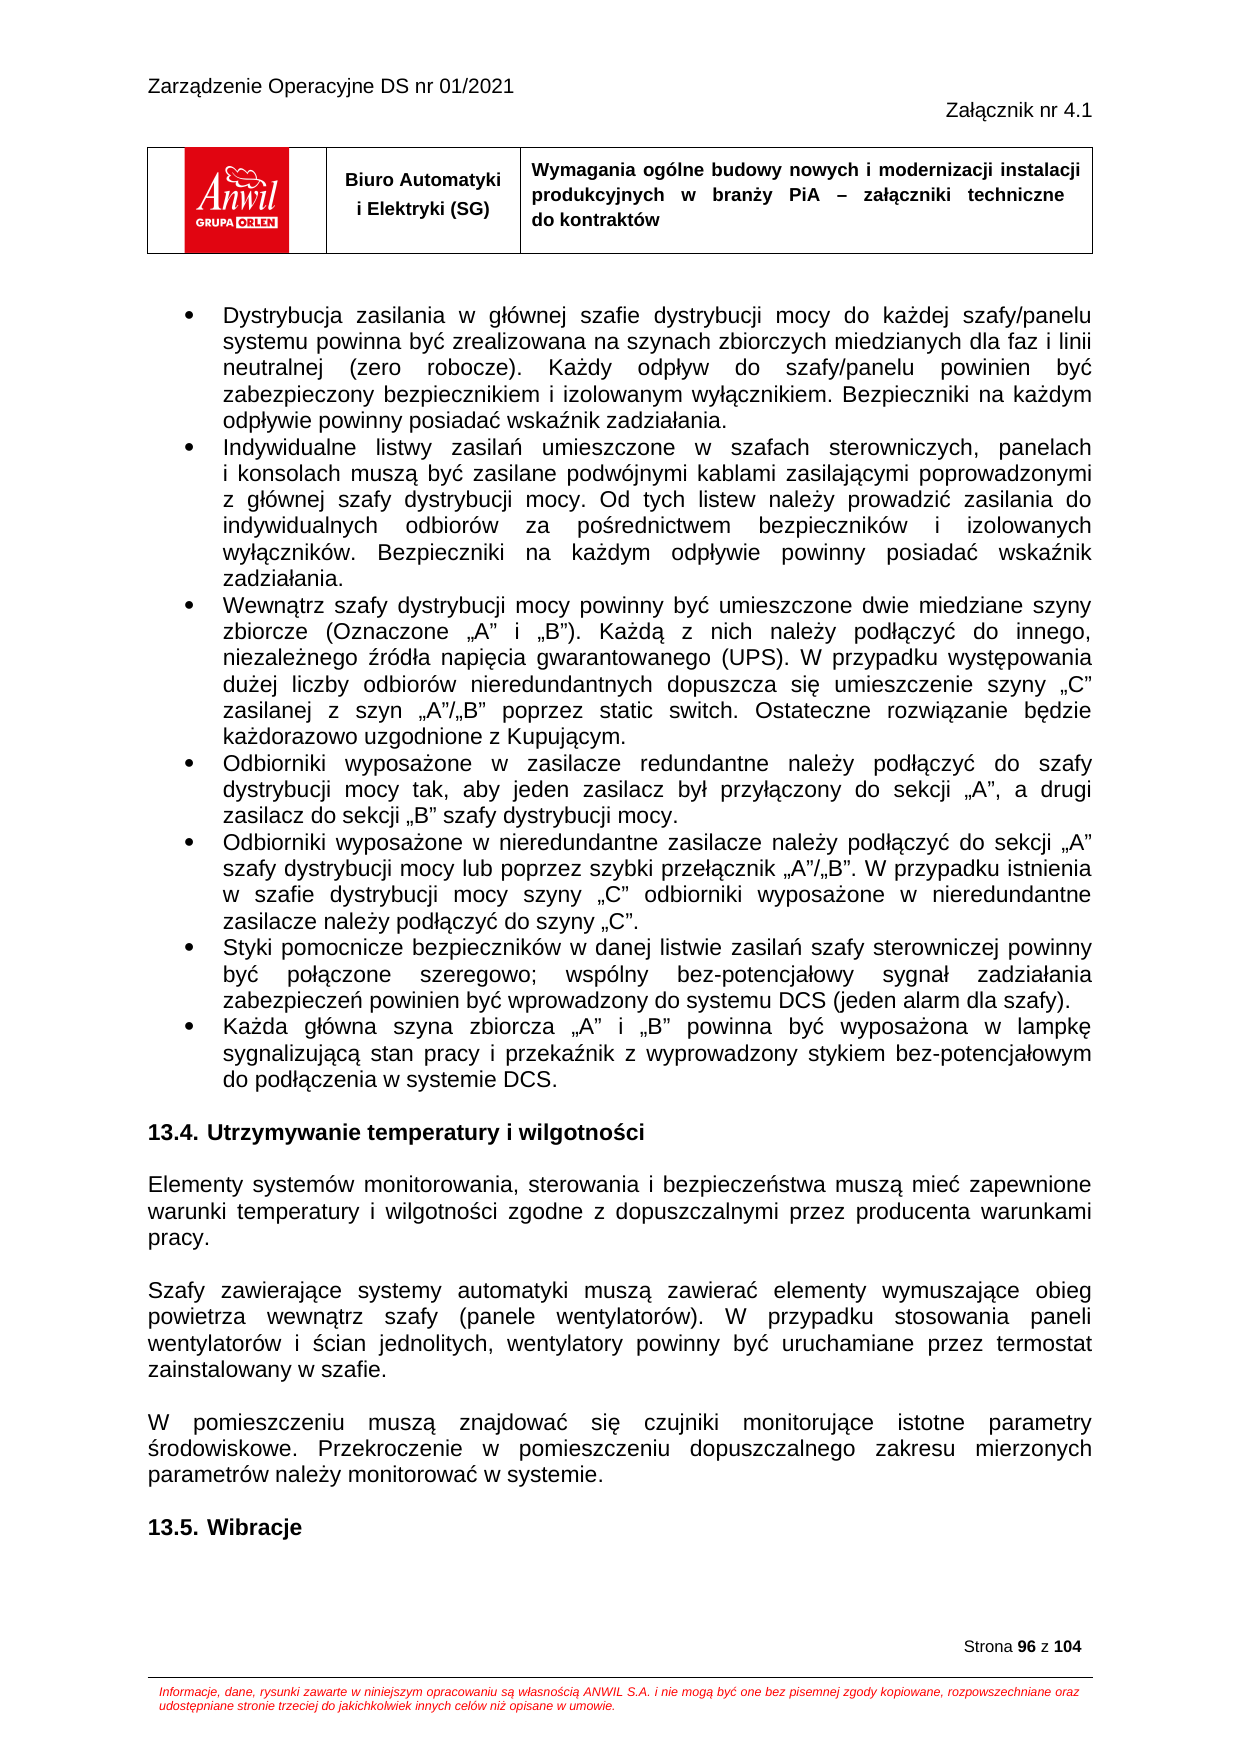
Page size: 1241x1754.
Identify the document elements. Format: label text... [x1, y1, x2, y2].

list Indywidualne listwy zasilań umieszczone w szafach sterowniczych, panelach i konsolach muszą być zasilane podwójnymi kablami zasilającymi poprowadzonymi z głównej szafy dystrybucji mocy. Od tych listew należy prowadzić zasilania do indywidualnych odbiorów za pośrednictwem bezpieczników i izolowanych wyłączników. Bezpieczniki na każdym odpływie powinny posiadać wskaźnik zadziałania. [185, 433, 1092, 592]
picture [184, 147, 290, 253]
list Odbiorniki wyposażone w zasilacze redundantne należy podłączyć do szafy dystrybucji mocy tak, aby jeden zasilacz był przyłączony do sekcji „A”, a drugi zasilacz do sekcji „B” szafy dystrybucji mocy. [185, 750, 1092, 829]
list Wewnątrz szafy dystrybucji mocy powinny być umieszczone dwie miedziane szyny zbiorcze (Oznaczone „A” i „B”). Każdą z nich należy podłączyć do innego, niezależnego źródła napięcia gwarantowanego (UPS). W przypadku występowania dużej liczby odbiorów nieredundantnych dopuszcza się umieszczenie szyny „C” zasilanej z szyn „A”/„B” poprzez static switch. Ostateczne rozwiązanie będzie każdorazowo uzgodnione z Kupującym. [185, 592, 1092, 750]
text W pomieszczeniu muszą znajdować się czujniki monitorujące istotne parametry środowiskowe. Przekroczenie w pomieszczeniu dopuszczalnego zakresu mierzonych parametrów należy monitorować w systemie. [148, 1408, 1092, 1488]
text Szafy zawierające systemy automatyki muszą zawierać elementy wymuszające obieg powietrza wewnątrz szafy (panele wentylatorów). W przypadku stosowania paneli wentylatorów i ścian jednolitych, wentylatory powinny być uruchamiane przez termostat zainstalowany w szafie. [148, 1277, 1092, 1382]
list Dystrybucja zasilania w głównej szafie dystrybucji mocy do każdej szafy/panelu systemu powinna być zrealizowana na szynach zbiorczych miedzianych dla faz i linii neutralnej (zero robocze). Każdy odpływ do szafy/panelu powinien być zabezpieczony bezpiecznikiem i izolowanym wyłącznikiem. Bezpieczniki na każdym odpływie powinny posiadać wskaźnik zadziałania. [185, 302, 1092, 433]
text Elementy systemów monitorowania, sterowania i bezpieczeństwa muszą mieć zapewnione warunki temperatury i wilgotności zgodne z dopuszczalnymi przez producenta warunkami pracy. [148, 1171, 1092, 1250]
list Styki pomocnicze bezpieczników w danej listwie zasilań szafy sterowniczej powinny być połączone szeregowo; wspólny bez-potencjałowy sygnał zadziałania zabezpieczeń powinien być wprowadzony do systemu DCS (jeden alarm dla szafy). [185, 934, 1092, 1013]
subtitle Utrzymywanie temperatury i wilgotności [148, 1119, 1092, 1145]
list Każda główna szyna zbiorcza „A” i „B” powinna być wyposażona w lampkę sygnalizującą stan pracy i przekaźnik z wyprowadzony stykiem bez-potencjałowym do podłączenia w systemie DCS. [185, 1013, 1092, 1092]
subtitle Wibracje [148, 1514, 1092, 1540]
list Odbiorniki wyposażone w nieredundantne zasilacze należy podłączyć do sekcji „A” szafy dystrybucji mocy lub poprzez szybki przełącznik „A”/„B”. W przypadku istnienia w szafie dystrybucji mocy szyny „C” odbiorniki wyposażone w nieredundantne zasilacze należy podłączyć do szyny „C”. [185, 829, 1092, 934]
